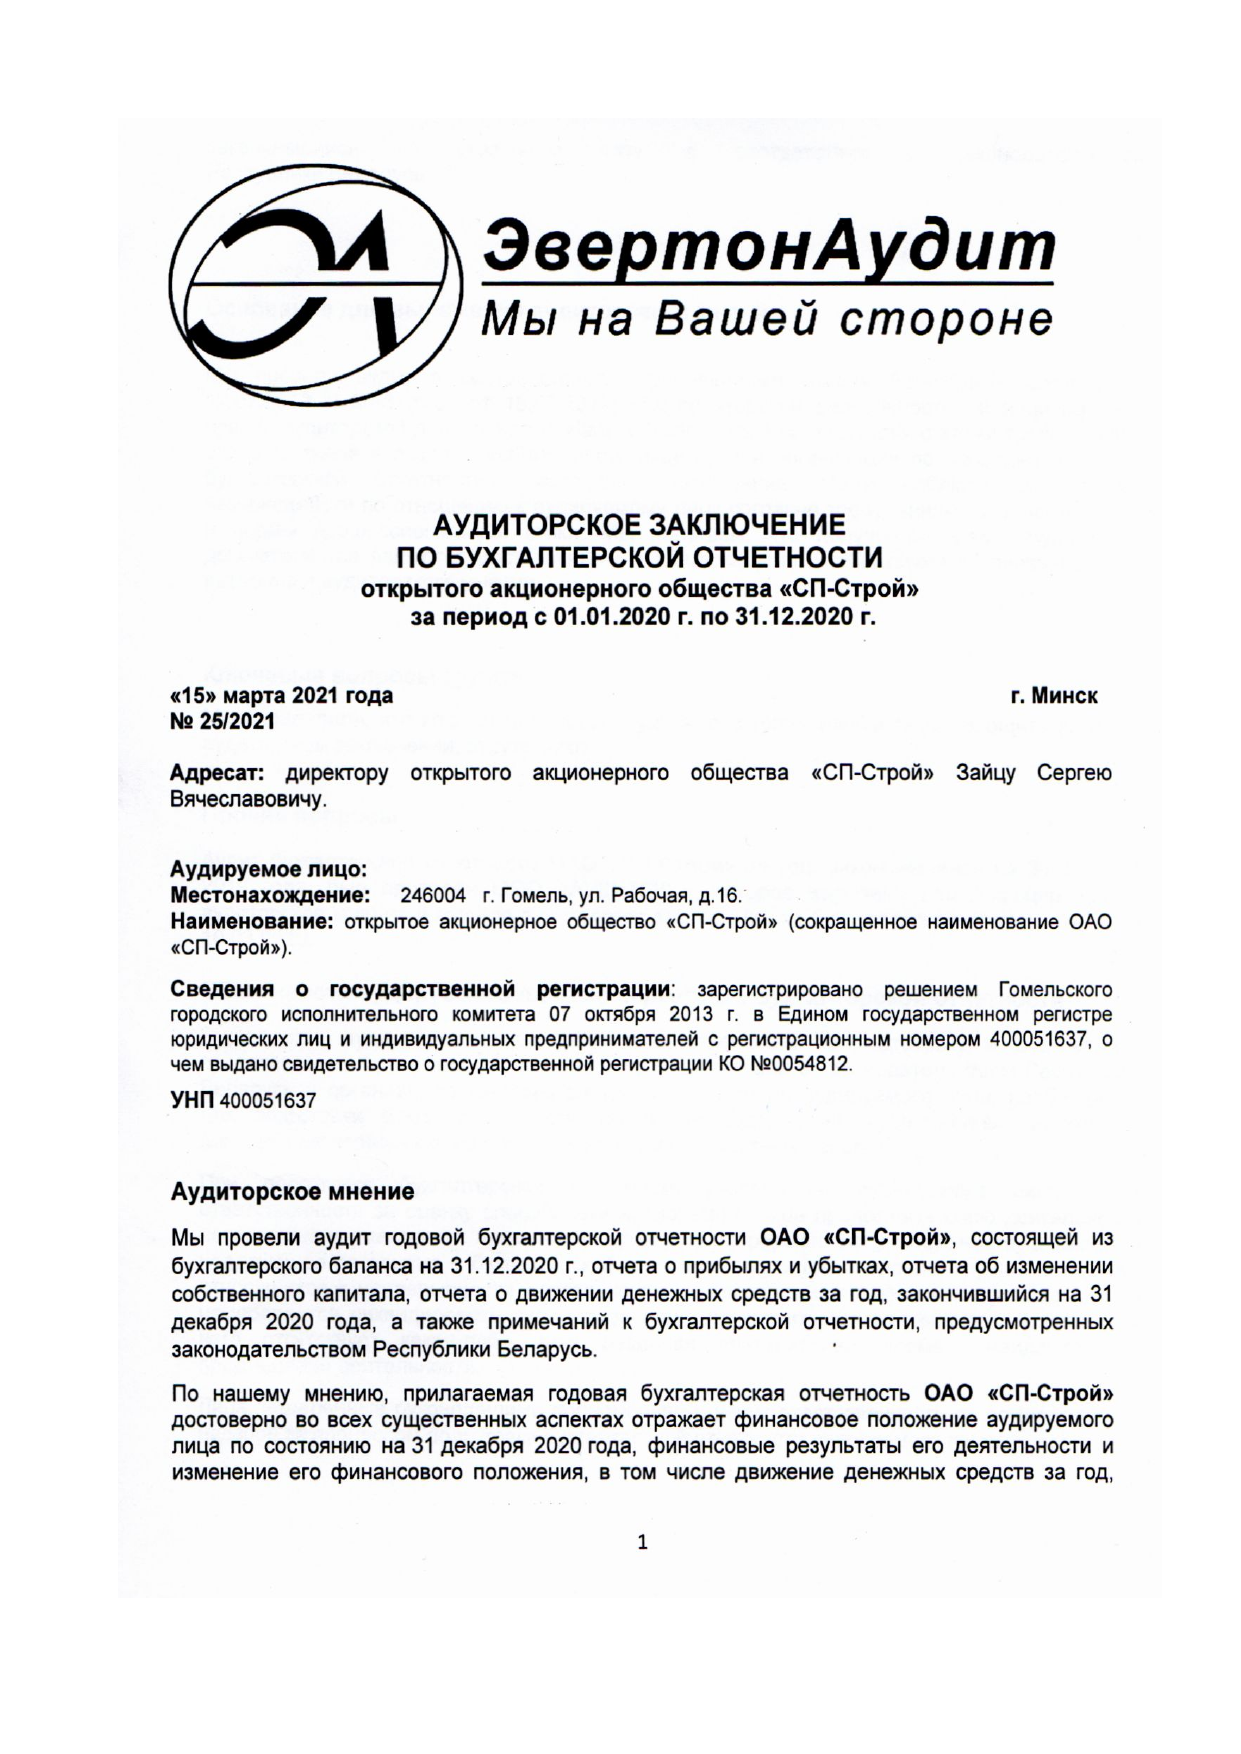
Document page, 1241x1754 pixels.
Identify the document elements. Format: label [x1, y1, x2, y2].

picture [118, 118, 1162, 1598]
